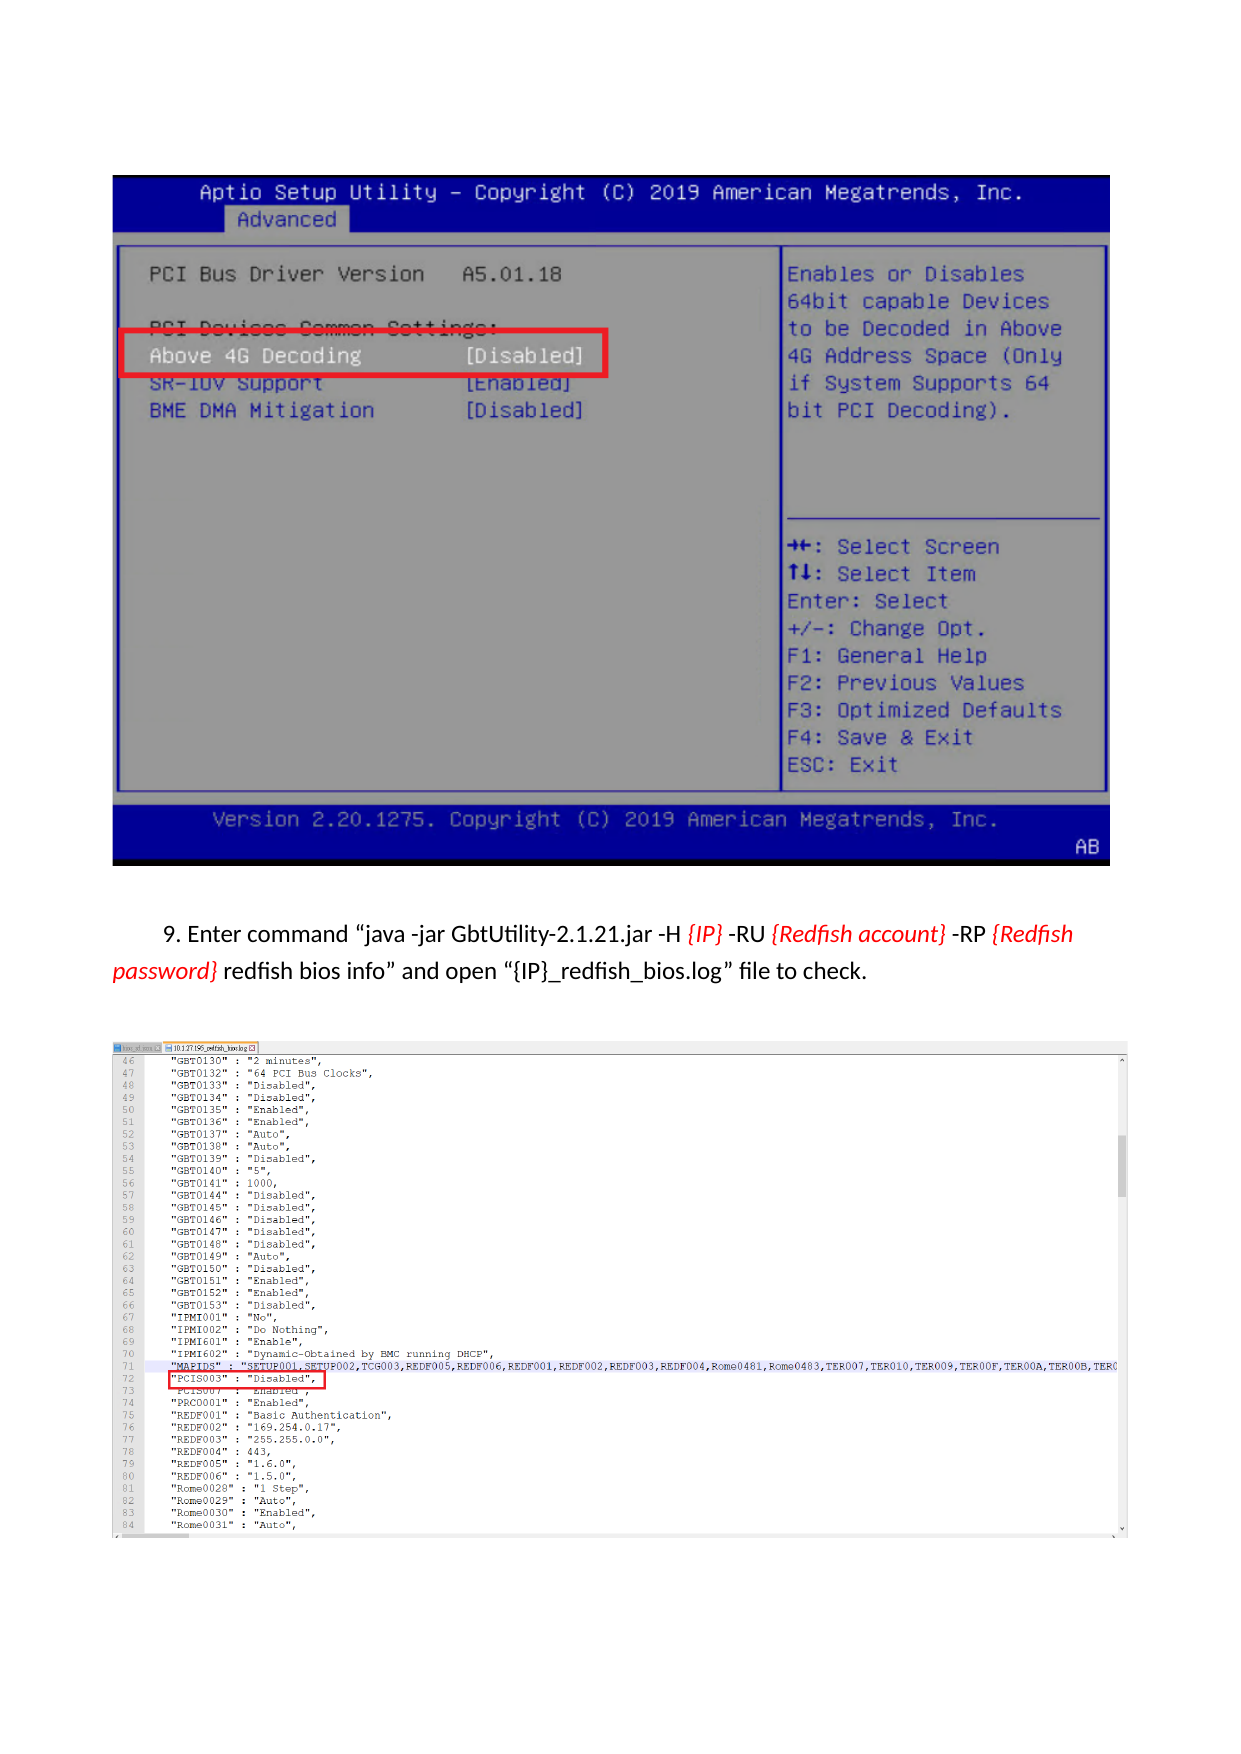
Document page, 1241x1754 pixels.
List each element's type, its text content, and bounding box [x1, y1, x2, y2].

text 9. Enter command “java -jar GbtUtility-2.1.21.jar -H {IP} -RU {Redfish account} -RP {Redfish password} redfish bios info” and open “{IP}_redfish_bios.log” file to check. [112, 914, 1128, 989]
picture [112, 1041, 1128, 1538]
picture [112, 175, 1110, 866]
